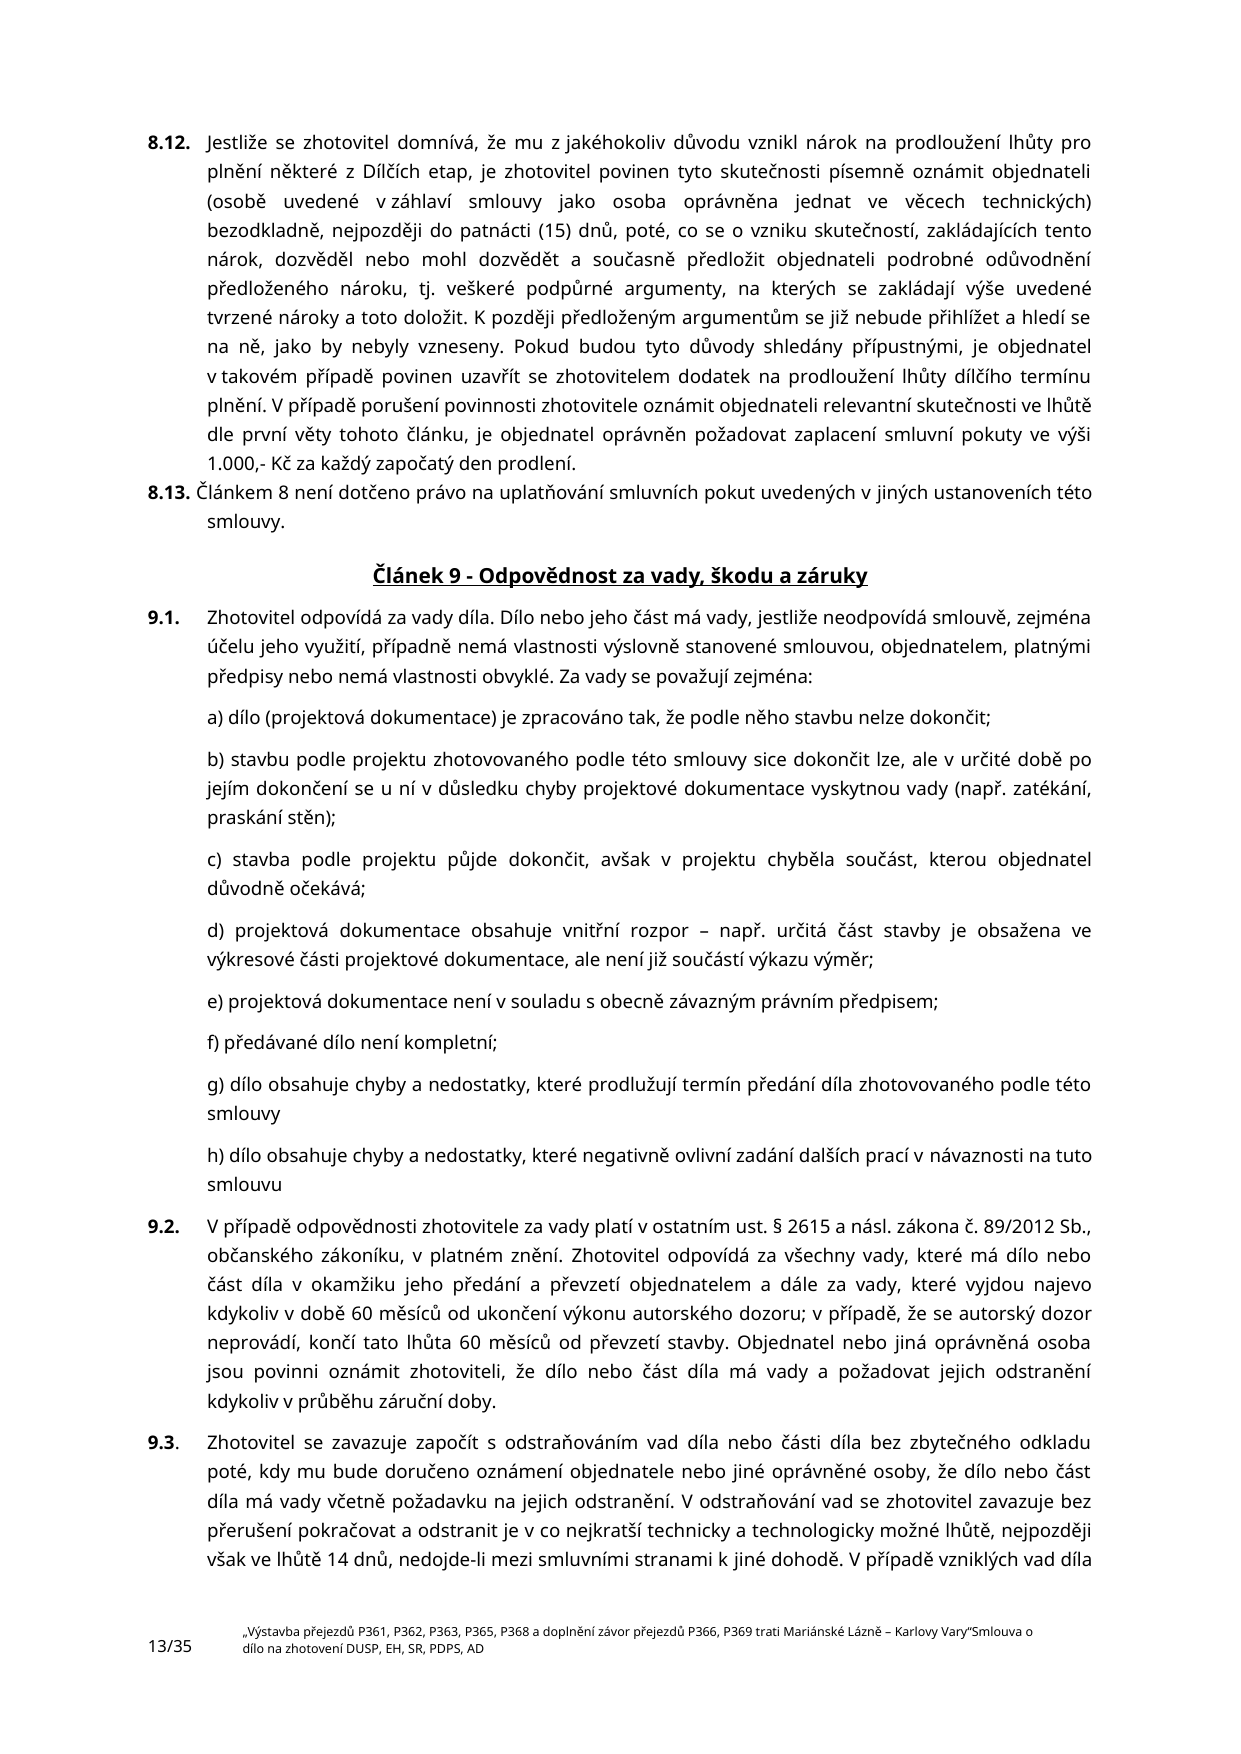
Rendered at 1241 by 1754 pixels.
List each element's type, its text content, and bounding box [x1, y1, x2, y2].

subtitle e) projektová dokumentace není v souladu s obecně závazným právním předpisem; [207, 985, 1092, 1014]
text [148, 1426, 1092, 1572]
subtitle a) dílo (projektová dokumentace) je zpracováno tak, že podle něho stavbu nelze dokončit; [207, 701, 1092, 731]
subtitle 9.2. V případě odpovědnosti zhotovitele za vady platí v ostatním ust. § 2615 a násl. zákona č. 89/2012 Sb., občanského zákoníku, v platném znění. Zhotovitel odpovídá za všechny vady, které má dílo nebo část díla v okamžiku jeho předání a převzetí objednatelem a dále za vady, které vyjdou najevo kdykoliv v době 60 měsíců od ukončení výkonu autorského dozoru; v případě, že se autorský dozor neprovádí, končí tato lhůta 60 měsíců od převzetí stavby. Objednatel nebo jiná oprávněná osoba jsou povinni oznámit zhotoviteli, že dílo nebo část díla má vady a požadovat jejich odstranění kdykoliv v průběhu záruční doby. [148, 1210, 1092, 1414]
subtitle 9.1. Zhotovitel odpovídá za vady díla. Dílo nebo jeho část má vady, jestliže neodpovídá smlouvě, zejména účelu jeho využití, případně nemá vlastnosti výslovně stanovené smlouvou, objednatelem, platnými předpisy nebo nemá vlastnosti obvyklé. Za vady se považují zejména: [148, 601, 1092, 689]
subtitle h) dílo obsahuje chyby a nedostatky, které negativně ovlivní zadání dalších prací v návaznosti na tuto smlouvu [207, 1139, 1092, 1197]
subtitle d) projektová dokumentace obsahuje vnitřní rozpor – např. určitá část stavby je obsažena ve výkresové části projektové dokumentace, ale není již součástí výkazu výměr; [207, 914, 1092, 972]
subtitle Článek 9 - Odpovědnost za vady, škodu a záruky [148, 560, 1092, 589]
subtitle f) předávané dílo není kompletní; [207, 1026, 1092, 1056]
subtitle g) dílo obsahuje chyby a nedostatky, které prodlužují termín předání díla zhotovovaného podle této smlouvy [207, 1068, 1092, 1126]
text 8.13. Článkem 8 není dotčeno právo na uplatňování smluvních pokut uvedených v jiných ustanoveních této smlouvy. [148, 476, 1092, 535]
text 8.12. Jestliže se zhotovitel domnívá, že mu z jakéhokoliv důvodu vznikl nárok na prodloužení lhůty pro plnění některé z Dílčích etap, je zhotovitel povinen tyto skutečnosti písemně oznámit objednateli (osobě uvedené v záhlaví smlouvy jako osoba oprávněna jednat ve věcech technických) bezodkladně, nejpozději do patnácti (15) dnů, poté, co se o vzniku skutečností, zakládajících tento nárok, dozvěděl nebo mohl dozvědět a současně předložit objednateli podrobné odůvodnění předloženého nároku, tj. veškeré podpůrné argumenty, na kterých se zakládají výše uvedené tvrzené nároky a toto doložit. K později předloženým argumentům se již nebude přihlížet a hledí se na ně, jako by nebyly vzneseny. Pokud budou tyto důvody shledány přípustnými, je objednatel v takovém případě povinen uzavřít se zhotovitelem dodatek na prodloužení lhůty dílčího termínu plnění. V případě porušení povinnosti zhotovitele oznámit objednateli relevantní skutečnosti ve lhůtě dle první věty tohoto článku, je objednatel oprávněn požadovat zaplacení smluvní pokuty ve výši 1.000,- Kč za každý započatý den prodlení. [148, 126, 1092, 476]
subtitle c) stavba podle projektu půjde dokončit, avšak v projektu chyběla součást, kterou objednatel důvodně očekává; [207, 843, 1092, 901]
subtitle b) stavbu podle projektu zhotovovaného podle této smlouvy sice dokončit lze, ale v určité době po jejím dokončení se u ní v důsledku chyby projektové dokumentace vyskytnou vady (např. zatékání, praskání stěn); [207, 743, 1092, 831]
